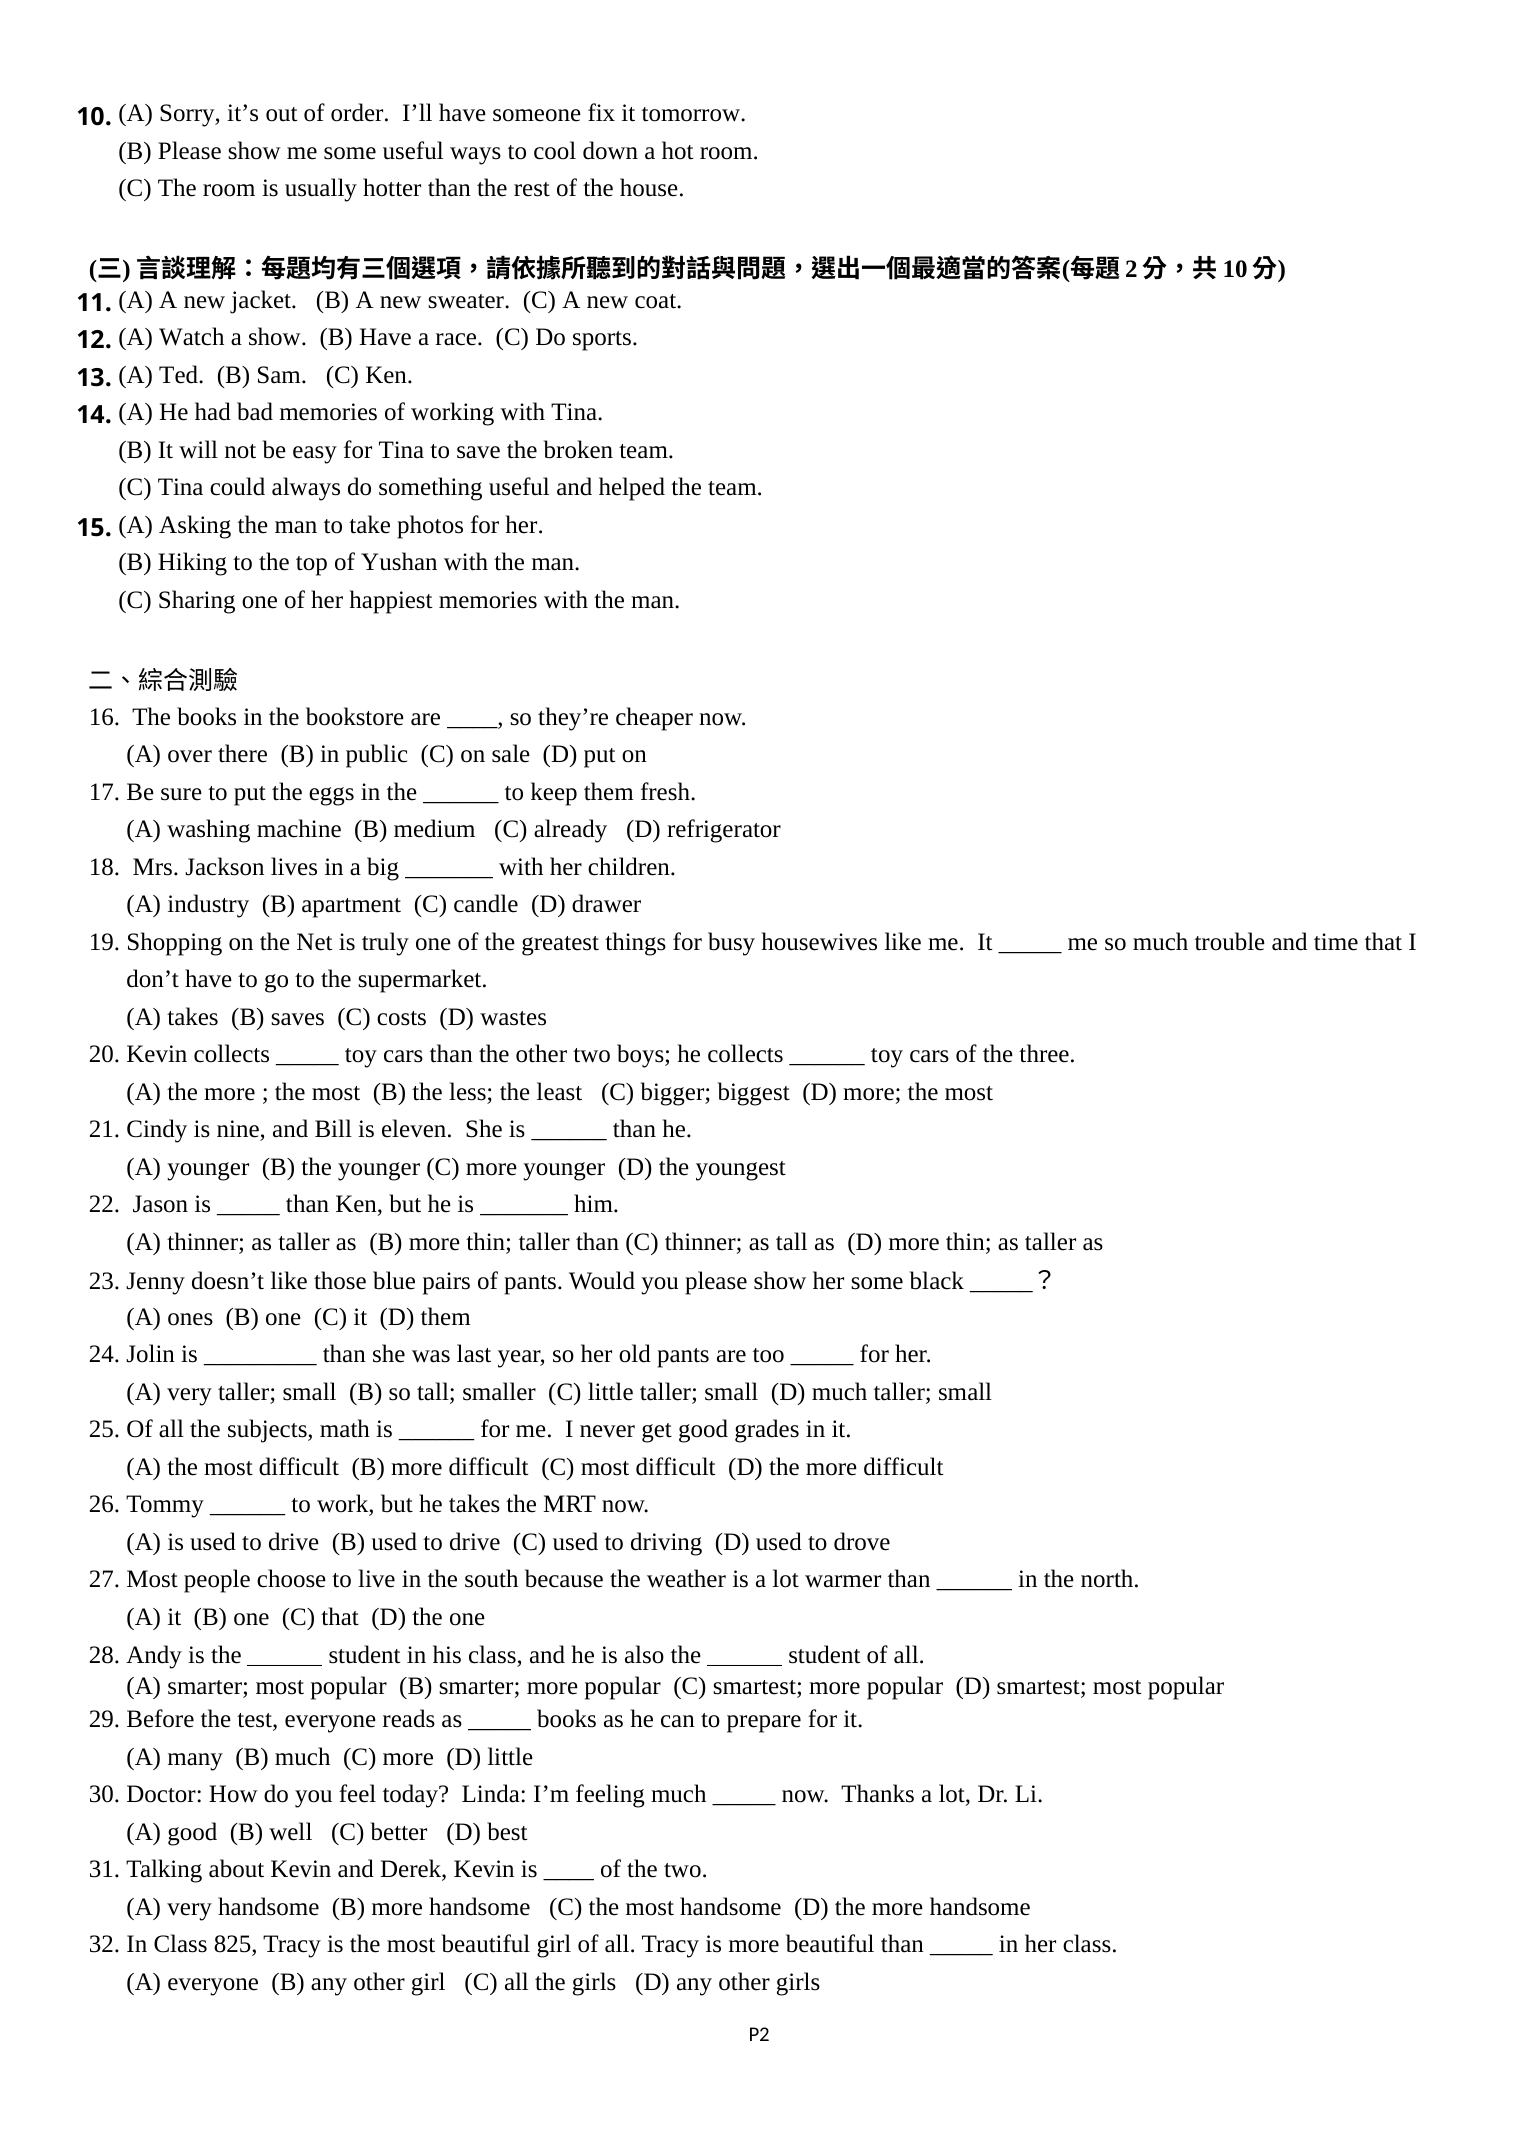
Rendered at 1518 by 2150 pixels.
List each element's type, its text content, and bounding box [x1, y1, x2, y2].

list Cindy is nine, and Bill is eleven. She is ______ than he. (A) younger (B) the younger (C) more younger (D) the youngest [89, 1110, 1429, 1185]
list Of all the subjects, math is ______ for me. I never get good grades in it. (A) the most difficult (B) more difficult (C) most difficult (D) the more difficult [89, 1410, 1429, 1485]
list In Class 825, Tracy is the most beautiful girl of all. Tracy is more beautiful than _____ in her class. (A) everyone (B) any other girl (C) all the girls (D) any other girls [89, 1925, 1429, 2000]
list Jason is _____ than Ken, but he is _______ him. (A) thinner; as taller as (B) more thin; taller than (C) thinner; as tall as (D) more thin; as taller as [89, 1185, 1429, 1260]
list Tommy ______ to work, but he takes the MRT now. (A) is used to drive (B) used to drive (C) used to driving (D) used to drove [89, 1485, 1429, 1560]
list (A) Sorry, it’s out of order. I’ll have someone fix it tomorrow. (B) Please show me some useful ways to cool down a hot room. (C) The room is usually hotter than the rest of the house. [118, 98, 1429, 211]
list (A) Ted. (B) Sam. (C) Ken. [118, 360, 1429, 397]
list Mrs. Jackson lives in a big _______ with her children. (A) industry (B) apartment (C) candle (D) drawer [89, 847, 1429, 922]
list (A) Asking the man to take photos for her. (B) Hiking to the top of Yushan with the man. (C) Sharing one of her happiest memories with the man. [118, 510, 1429, 622]
list Before the test, everyone reads as _____ books as he can to prepare for it. (A) many (B) much (C) more (D) little [89, 1700, 1429, 1775]
list The books in the bookstore are ____, so they’re cheaper now. (A) over there (B) in public (C) on sale (D) put on [89, 697, 1429, 772]
list Talking about Kevin and Derek, Kevin is ____ of the two. (A) very handsome (B) more handsome (C) the most handsome (D) the more handsome [89, 1850, 1429, 1925]
list Jolin is _________ than she was last year, so her old pants are too _____ for her. (A) very taller; small (B) so tall; smaller (C) little taller; small (D) much taller; small [89, 1335, 1429, 1410]
text 二、綜合測驗 [89, 660, 1429, 697]
list (A) He had bad memories of working with Tina. (B) It will not be easy for Tina to save the broken team. (C) Tina could always do something useful and helped the team. [118, 397, 1429, 510]
text (三) 言談理解：每題均有三個選項，請依據所聽到的對話與問題，選出一個最適當的答案(每題2分，共10分) [89, 248, 1429, 285]
list Doctor: How do you feel today? Linda: I’m feeling much _____ now. Thanks a lot, Dr. Li. (A) good (B) well (C) better (D) best [89, 1775, 1429, 1850]
list Kevin collects _____ toy cars than the other two boys; he collects ______ toy cars of the three. (A) the more ; the most (B) the less; the least (C) bigger; biggest (D) more; the most [89, 1035, 1429, 1110]
list Andy is the ＿＿＿ student in his class, and he is also the ＿＿＿ student of all. (A) smarter; most popular (B) smarter; more popular (C) smartest; more popular (D) smartest; most popular [89, 1635, 1429, 1700]
list Shopping on the Net is truly one of the greatest things for busy housewives like me. It _____ me so much trouble and time that I don’t have to go to the supermarket. (A) takes (B) saves (C) costs (D) wastes [89, 922, 1429, 1035]
list (A) A new jacket. (B) A new sweater. (C) A new coat. [118, 285, 1429, 322]
list Most people choose to live in the south because the weather is a lot warmer than ______ in the north. (A) it (B) one (C) that (D) the one [89, 1560, 1429, 1635]
text (A) washing machine (B) medium (C) already (D) refrigerator [126, 810, 1429, 847]
list Jenny doesn’t like those blue pairs of pants. Would you please show her some black _____？ (A) ones (B) one (C) it (D) them [89, 1260, 1429, 1335]
list (A) Watch a show. (B) Have a race. (C) Do sports. [118, 322, 1429, 360]
list Be sure to put the eggs in the ______ to keep them fresh. [89, 772, 1429, 810]
